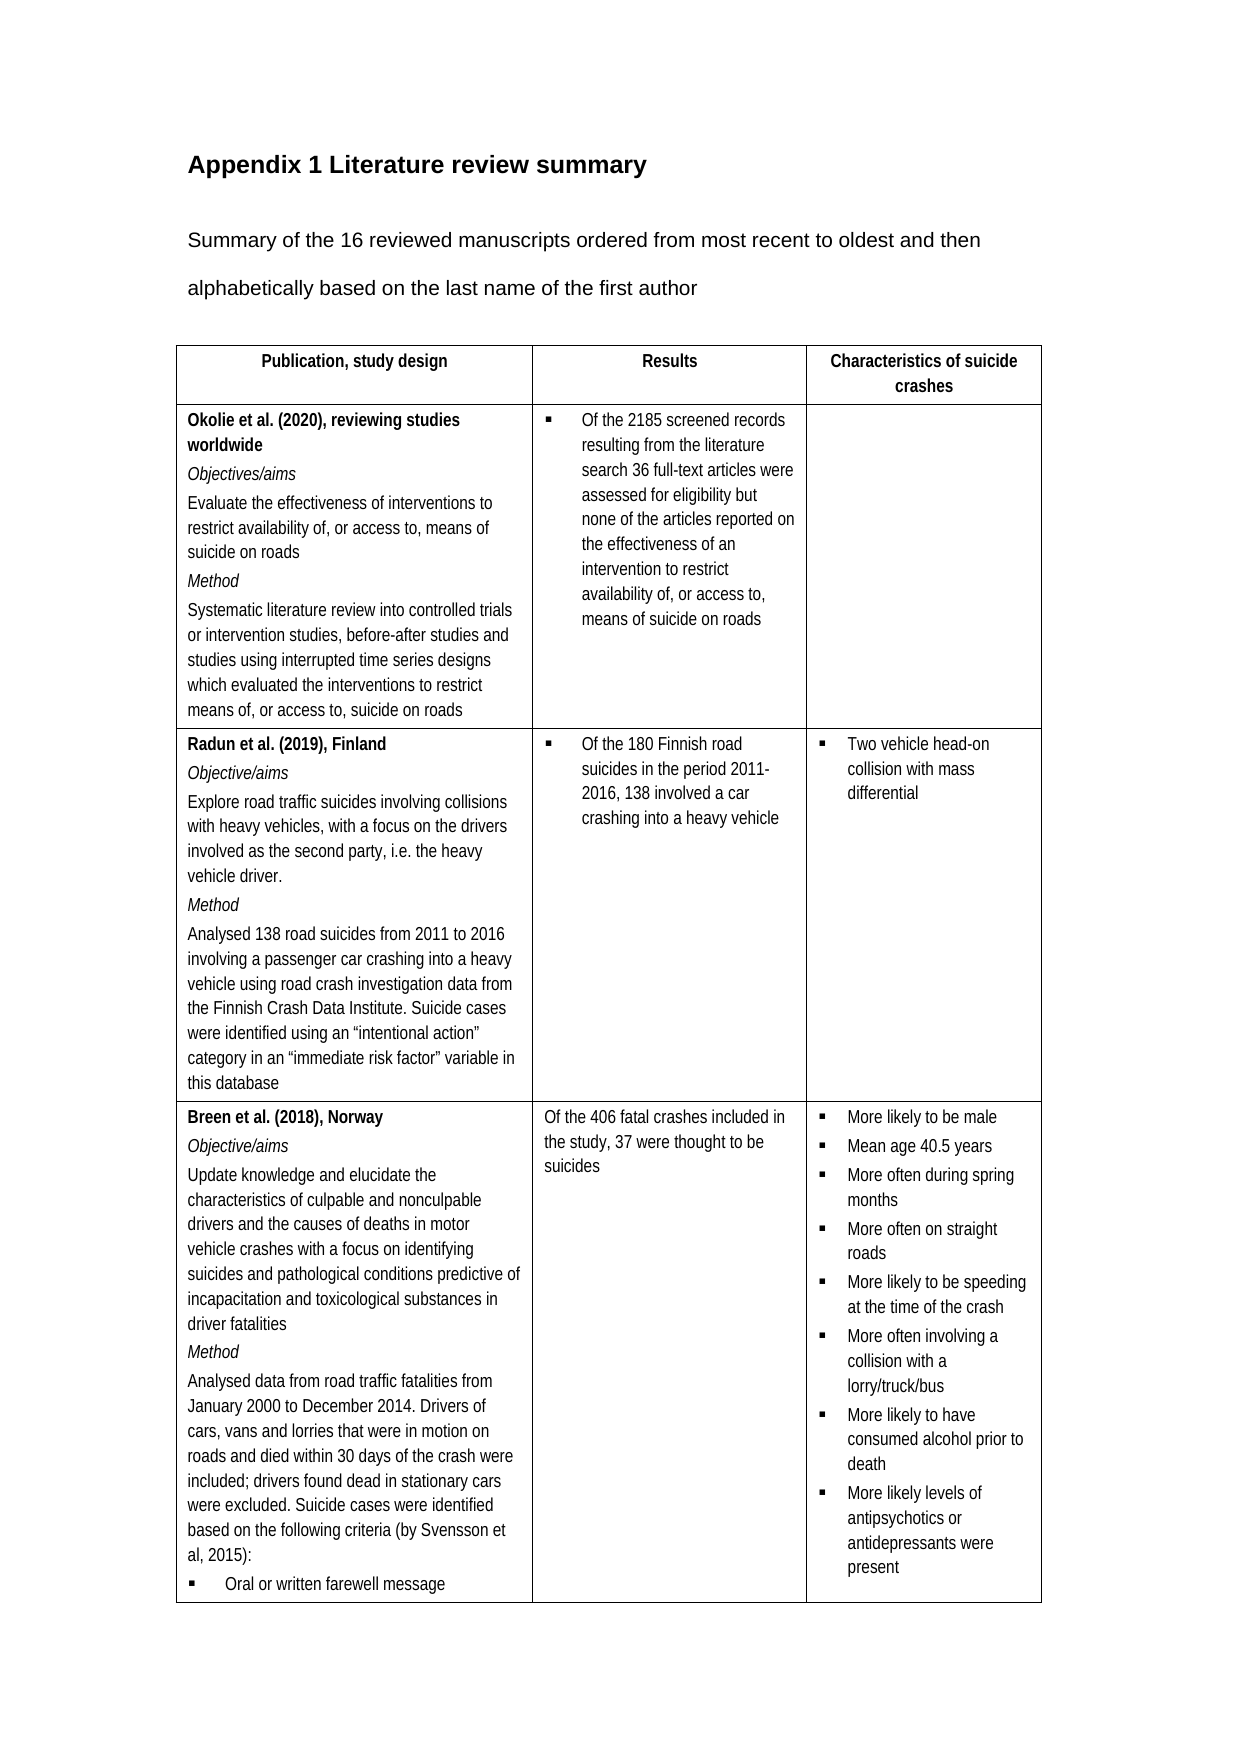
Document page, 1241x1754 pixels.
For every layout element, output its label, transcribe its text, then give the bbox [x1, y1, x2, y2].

table_cell Of the 180 Finnish road suicides in the period 2011-2016, 138 involved a car crashing into a heavy vehicle [533, 729, 806, 1101]
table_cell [533, 1102, 806, 1602]
table_header Results [533, 346, 806, 404]
table_header Publication, study design [177, 346, 532, 404]
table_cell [177, 1102, 532, 1602]
table_cell Two vehicle head-on collision with mass differential [807, 729, 1041, 1101]
table_cell Okolie et al. (2020), reviewing studies worldwide Objectives/aims Evaluate the effectiveness of interventions to restrict availability of, or access to, means of suicide on roads Method Systematic literature review into controlled trials or intervention studies, before-after studies and studies using interrupted time series designs which evaluated the interventions to restrict means of, or access to, suicide on roads [177, 405, 532, 727]
table_header Characteristics of suicide crashes [807, 346, 1041, 404]
table_cell [807, 405, 1041, 727]
text Appendix 1 Literature review summary [187, 150, 1053, 179]
table_cell Radun et al. (2019), Finland Objective/aims Explore road traffic suicides involving collisions with heavy vehicles, with a focus on the drivers involved as the second party, i.e. the heavy vehicle driver. Method Analysed 138 road suicides from 2011 to 2016 involving a passenger car crashing into a heavy vehicle using road crash investigation data from the Finnish Crash Data Institute. Suicide cases were identified using an “intentional action” category in an “immediate risk factor” variable in this database [177, 729, 532, 1101]
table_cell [807, 1102, 1041, 1602]
table_cell Of the 2185 screened records resulting from the literature search 36 full-text articles were assessed for eligibility but none of the articles reported on the effectiveness of an intervention to restrict availability of, or access to, means of suicide on roads [533, 405, 806, 727]
text Summary of the 16 reviewed manuscripts ordered from most recent to oldest and then alphabetically based on the last name of the first author [187, 228, 1053, 300]
